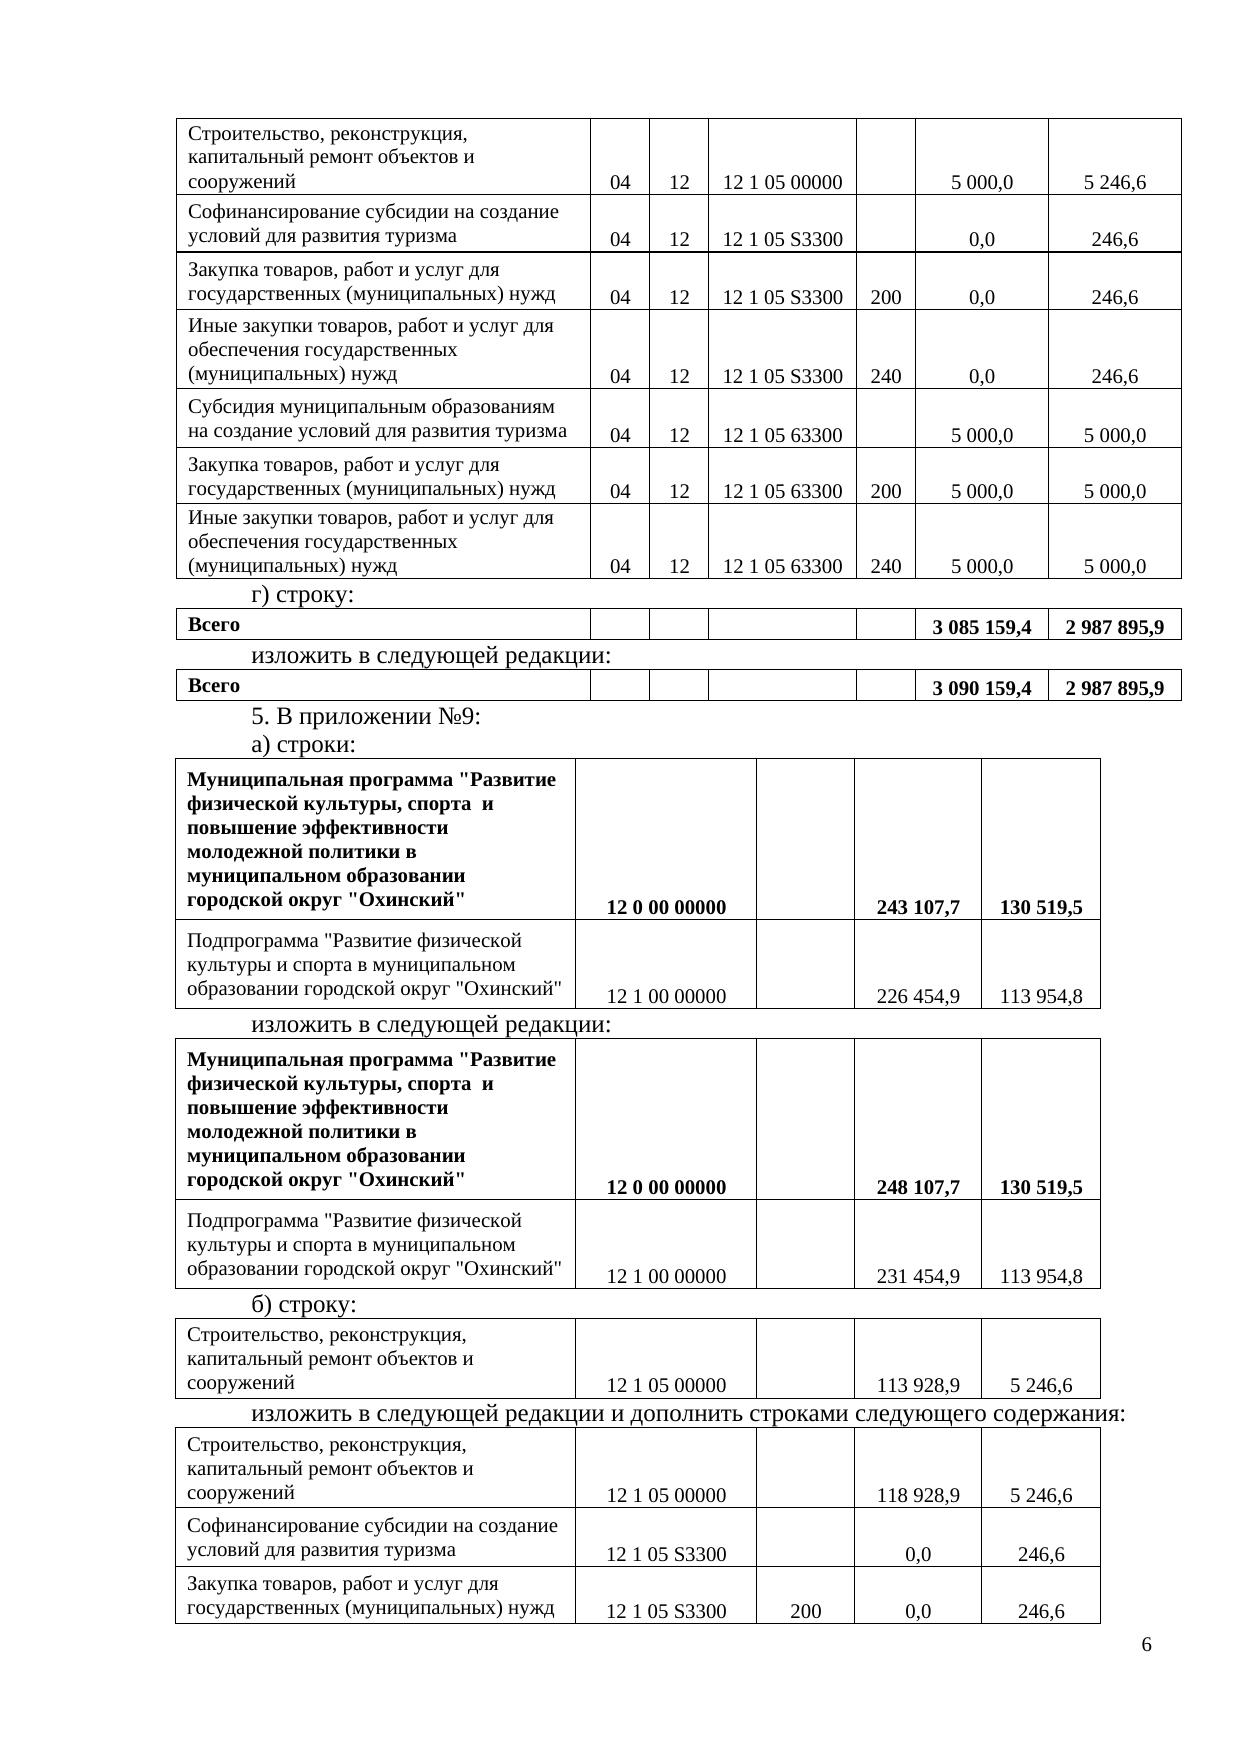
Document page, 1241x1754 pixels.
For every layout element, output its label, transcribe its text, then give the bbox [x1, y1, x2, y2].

table_header 130 519,5 [982, 1039, 1100, 1199]
table_header 12 0 00 00000 [576, 759, 756, 919]
table_cell Закупка товаров, работ и услуг для государственных (муниципальных) нужд [176, 1567, 575, 1623]
table_cell 0,0 [855, 1567, 981, 1623]
table_header 5 246,6 [982, 1428, 1100, 1507]
table_cell 5 000,0 [1049, 448, 1181, 503]
table_header 3 085 159,4 [916, 609, 1048, 639]
text изложить в следующей редакции: [177, 1009, 1152, 1038]
table_cell 04 [591, 504, 649, 578]
table_cell 5 246,6 [1049, 119, 1181, 194]
table_cell 0,0 [855, 1508, 981, 1566]
table_cell 12 [650, 195, 708, 251]
table_cell Субсидия муниципальным образованиям на создание условий для развития туризма [177, 389, 590, 447]
table_header 118 928,9 [855, 1428, 981, 1507]
table_cell 04 [591, 253, 649, 309]
table_cell Строительство, реконструкция, капитальный ремонт объектов и сооружений [177, 119, 590, 194]
table_cell 113 954,8 [982, 1200, 1100, 1288]
table_cell 0,0 [916, 310, 1048, 388]
table_cell 12 1 05 S3300 [709, 195, 856, 251]
table_header [757, 1039, 854, 1199]
table_header Всего [177, 670, 590, 700]
table_cell 226 454,9 [855, 920, 981, 1008]
table_cell 12 [650, 310, 708, 388]
table_header 2 987 895,9 [1049, 670, 1181, 700]
table_cell 5 000,0 [916, 448, 1048, 503]
table_header [757, 1428, 854, 1507]
table_header [757, 1319, 854, 1397]
table_cell Иные закупки товаров, работ и услуг для обеспечения государственных (муниципальных) нужд [177, 310, 590, 388]
table_cell 12 [650, 119, 708, 194]
table_cell 12 1 05 S3300 [576, 1567, 756, 1623]
text изложить в следующей редакции и дополнить строками следующего содержания: [177, 1398, 1152, 1427]
table_cell 12 1 05 00000 [709, 119, 856, 194]
table_cell Софинансирование субсидии на создание условий для развития туризма [177, 195, 590, 251]
table_cell 240 [857, 504, 915, 578]
table_header 12 1 05 00000 [576, 1428, 756, 1507]
table_cell 04 [591, 310, 649, 388]
table_cell Подпрограмма "Развитие физической культуры и спорта в муниципальном образовании городской округ "Охинский" [176, 1200, 575, 1288]
table_cell 200 [857, 448, 915, 503]
table_header 12 1 05 00000 [576, 1319, 756, 1397]
table_cell [857, 389, 915, 447]
table_header 130 519,5 [982, 759, 1100, 919]
table_cell 246,6 [1049, 195, 1181, 251]
table_header [857, 670, 915, 700]
table_cell 231 454,9 [855, 1200, 981, 1288]
table_header 12 0 00 00000 [576, 1039, 756, 1199]
table_header [709, 609, 856, 639]
table_header Строительство, реконструкция, капитальный ремонт объектов и сооружений [176, 1319, 575, 1397]
table_cell 12 [650, 448, 708, 503]
table_cell 12 1 05 S3300 [709, 310, 856, 388]
table_cell Софинансирование субсидии на создание условий для развития туризма [176, 1508, 575, 1566]
table_header Муниципальная программа "Развитие физической культуры, спорта и повышение эффективности молодежной политики в муниципальном образовании городской округ "Охинский" [176, 1039, 575, 1199]
text 5. В приложении №9: [177, 701, 1152, 729]
table_header [709, 670, 856, 700]
table_cell 0,0 [916, 253, 1048, 309]
table_cell 12 1 05 63300 [709, 389, 856, 447]
table_cell Закупка товаров, работ и услуг для государственных (муниципальных) нужд [177, 448, 590, 503]
table_header [591, 670, 649, 700]
table_header [757, 759, 854, 919]
table_cell [857, 195, 915, 251]
table_cell 12 1 05 S3300 [576, 1508, 756, 1566]
table_cell 12 1 05 S3300 [709, 253, 856, 309]
table_cell Закупка товаров, работ и услуг для государственных (муниципальных) нужд [177, 253, 590, 309]
table_cell 04 [591, 389, 649, 447]
table_cell 200 [757, 1567, 854, 1623]
text а) строки: [177, 729, 1152, 758]
table_header Строительство, реконструкция, капитальный ремонт объектов и сооружений [176, 1428, 575, 1507]
table_cell [757, 1200, 854, 1288]
table_cell 5 000,0 [916, 119, 1048, 194]
table_header Всего [177, 609, 590, 639]
table_cell 12 1 05 63300 [709, 448, 856, 503]
table_cell 200 [857, 253, 915, 309]
table_cell 5 000,0 [916, 504, 1048, 578]
table_header 243 107,7 [855, 759, 981, 919]
table_cell 246,6 [982, 1508, 1100, 1566]
table_header 5 246,6 [982, 1319, 1100, 1397]
table_header 113 928,9 [855, 1319, 981, 1397]
table_cell 12 [650, 389, 708, 447]
table_cell 04 [591, 195, 649, 251]
table_cell [757, 920, 854, 1008]
table_cell 0,0 [916, 195, 1048, 251]
table_cell 12 [650, 504, 708, 578]
text изложить в следующей редакции: [177, 640, 1152, 668]
table_header [650, 670, 708, 700]
table_header 2 987 895,9 [1049, 609, 1181, 639]
table_cell 12 [650, 253, 708, 309]
table_header [591, 609, 649, 639]
table_cell 240 [857, 310, 915, 388]
table_cell 113 954,8 [982, 920, 1100, 1008]
table_cell 04 [591, 119, 649, 194]
table_cell 12 1 05 63300 [709, 504, 856, 578]
table_header [857, 609, 915, 639]
table_header [650, 609, 708, 639]
table_cell [757, 1508, 854, 1566]
table_header Муниципальная программа "Развитие физической культуры, спорта и повышение эффективности молодежной политики в муниципальном образовании городской округ "Охинский" [176, 759, 575, 919]
table_cell Подпрограмма "Развитие физической культуры и спорта в муниципальном образовании городской округ "Охинский" [176, 920, 575, 1008]
table_header 3 090 159,4 [916, 670, 1048, 700]
table_cell 246,6 [982, 1567, 1100, 1623]
text б) строку: [177, 1289, 1152, 1318]
table_cell 12 1 00 00000 [576, 920, 756, 1008]
text г) строку: [177, 579, 1152, 607]
table_cell 246,6 [1049, 310, 1181, 388]
table_cell 5 000,0 [916, 389, 1048, 447]
table_cell 5 000,0 [1049, 389, 1181, 447]
table_cell 246,6 [1049, 253, 1181, 309]
table_cell 5 000,0 [1049, 504, 1181, 578]
table_cell Иные закупки товаров, работ и услуг для обеспечения государственных (муниципальных) нужд [177, 504, 590, 578]
table_cell 12 1 00 00000 [576, 1200, 756, 1288]
table_cell [857, 119, 915, 194]
table_header 248 107,7 [855, 1039, 981, 1199]
table_cell 04 [591, 448, 649, 503]
